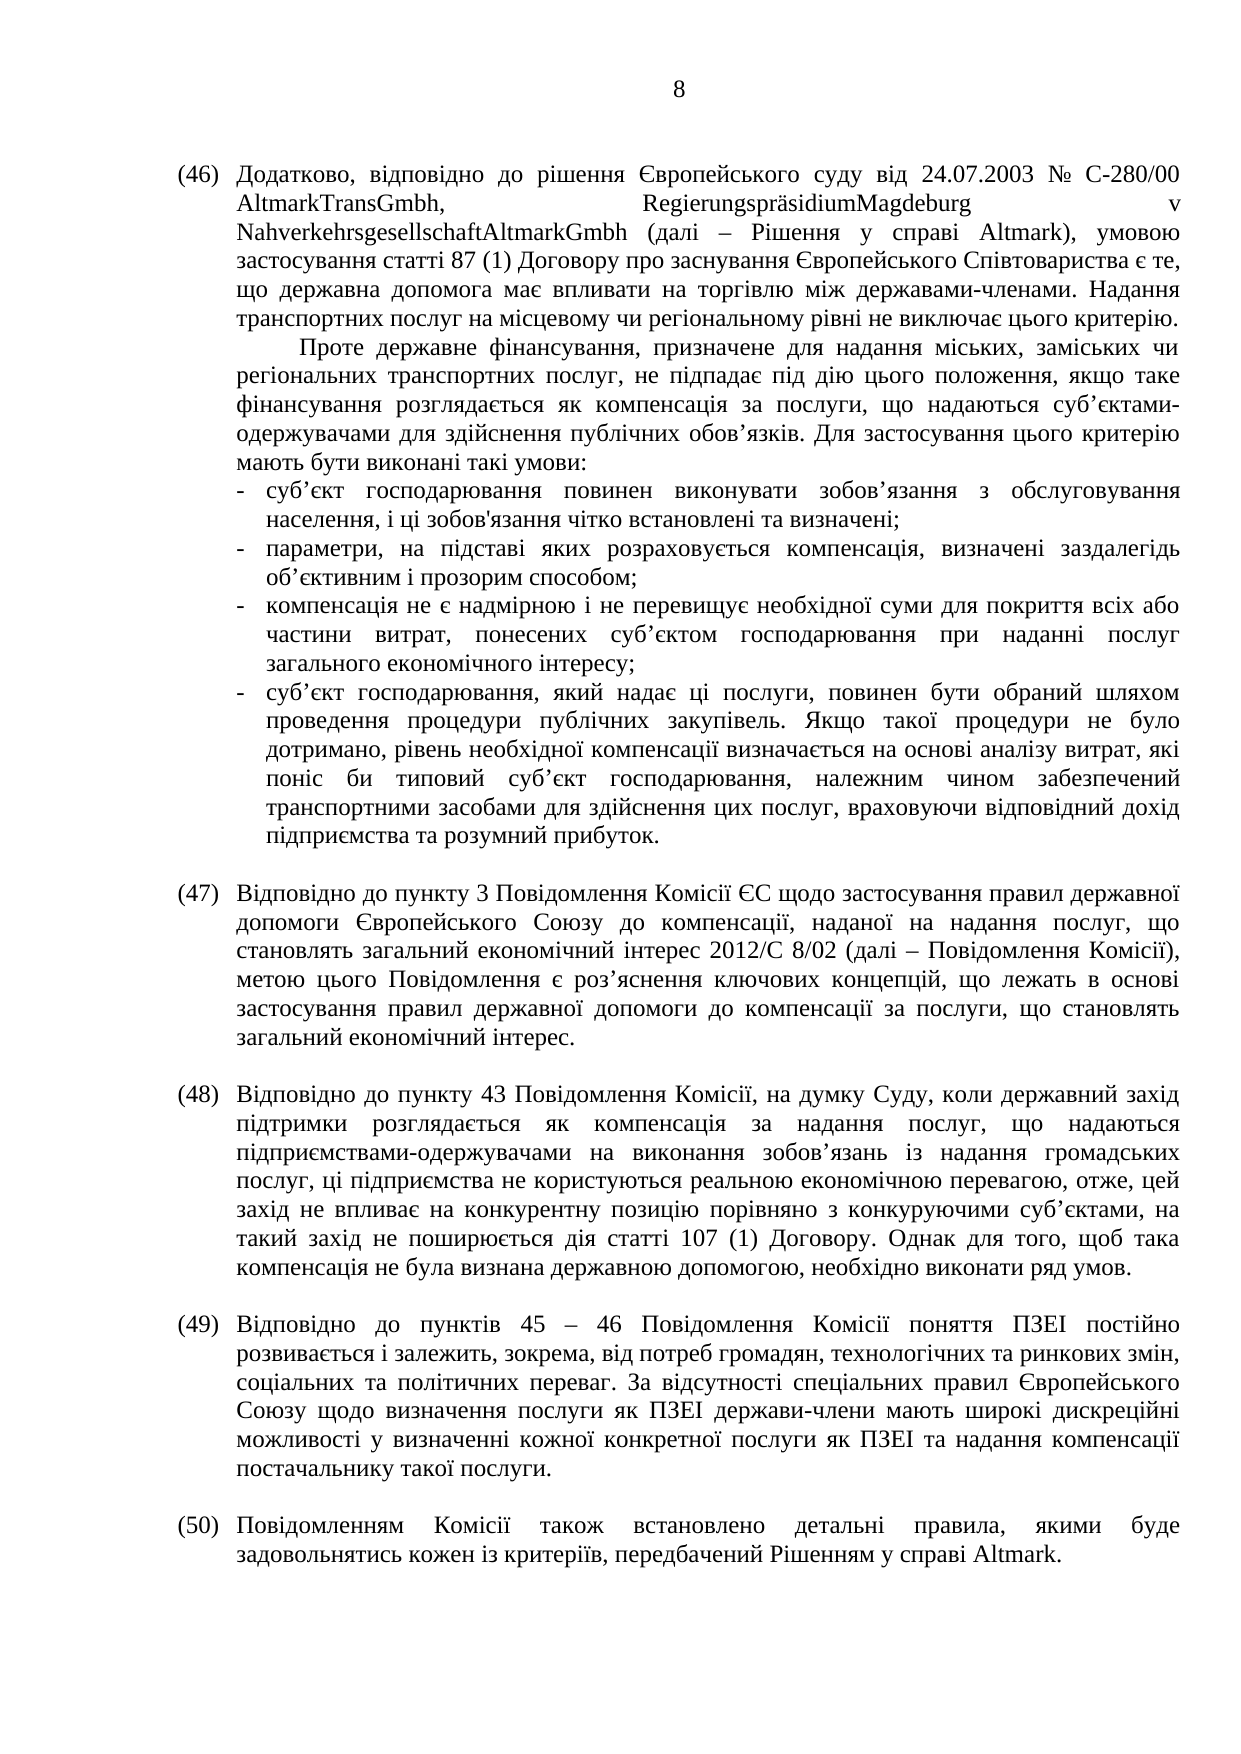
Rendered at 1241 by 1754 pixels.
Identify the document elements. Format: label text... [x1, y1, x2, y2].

list суб’єкт господарювання повинен виконувати зобов’язання з обслуговування населення, і ці зобов'язання чітко встановлені та визначені; [236, 476, 1181, 533]
list Відповідно до пункту 3 Повідомлення Комісії ЄС щодо застосування правил державної допомоги Європейського Союзу до компенсації, наданої на надання послуг, що становлять загальний економічний інтерес 2012/C 8/02 (далі – Повідомлення Комісії), метою цього Повідомлення є роз’яснення ключових концепцій, що лежать в основі застосування правил державної допомоги до компенсації за послуги, що становлять загальний економічний інтерес. [177, 878, 1181, 1051]
list компенсація не є надмірною і не перевищує необхідної суми для покриття всіх або частини витрат, понесених суб’єктом господарювання при наданні послуг загального економічного інтересу; [236, 591, 1181, 677]
text Проте державне фінансування, призначене для надання міських, заміських чи регіональних транспортних послуг, не підпадає під дію цього положення, якщо таке фінансування розглядається як компенсація за послуги, що надаються суб’єктами-одержувачами для здійснення публічних обов’язків. Для застосування цього критерію мають бути виконані такі умови: [177, 332, 1181, 476]
list Повідомленням Комісії також встановлено детальні правила, якими буде задовольнятись кожен із критеріїв, передбачений Рішенням у справі Altmark. [177, 1511, 1181, 1568]
list Додатково, відповідно до рішення Європейського суду від 24.07.2003 № С-280/00 AltmarkTransGmbh, RegierungspräsidiumMagdeburg v NahverkehrsgesellschaftAltmarkGmbh (далі – Рішення у справі Altmark), умовою застосування статті 87 (1) Договору про заснування Європейського Співтовариства є те, що державна допомога має впливати на торгівлю між державами-членами. Надання транспортних послуг на місцевому чи регіональному рівні не виключає цього критерію. [177, 159, 1181, 332]
list параметри, на підставі яких розраховується компенсація, визначені заздалегідь об’єктивним і прозорим способом; [236, 533, 1181, 591]
list Відповідно до пункту 43 Повідомлення Комісії, на думку Суду, коли державний захід підтримки розглядається як компенсація за надання послуг, що надаються підприємствами-одержувачами на виконання зобов’язань із надання громадських послуг, ці підприємства не користуються реальною економічною перевагою, отже, цей захід не впливає на конкурентну позицію порівняно з конкуруючими суб’єктами, на такий захід не поширюється дія статті 107 (1) Договору. Однак для того, щоб така компенсація не була визнана державною допомогою, необхідно виконати ряд умов. [177, 1079, 1181, 1281]
list суб’єкт господарювання, який надає ці послуги, повинен бути обраний шляхом проведення процедури публічних закупівель. Якщо такої процедури не було дотримано, рівень необхідної компенсації визначається на основі аналізу витрат, які поніс би типовий суб’єкт господарювання, належним чином забезпечений транспортними засобами для здійснення цих послуг, враховуючи відповідний дохід підприємства та розумний прибуток. [236, 677, 1181, 849]
list Відповідно до пунктів 45 – 46 Повідомлення Комісії поняття ПЗЕІ постійно розвивається і залежить, зокрема, від потреб громадян, технологічних та ринкових змін, соціальних та політичних переваг. За відсутності спеціальних правил Європейського Союзу щодо визначення послуги як ПЗЕІ держави-члени мають широкі дискреційні можливості у визначенні кожної конкретної послуги як ПЗЕІ та надання компенсації постачальнику такої послуги. [177, 1309, 1181, 1482]
